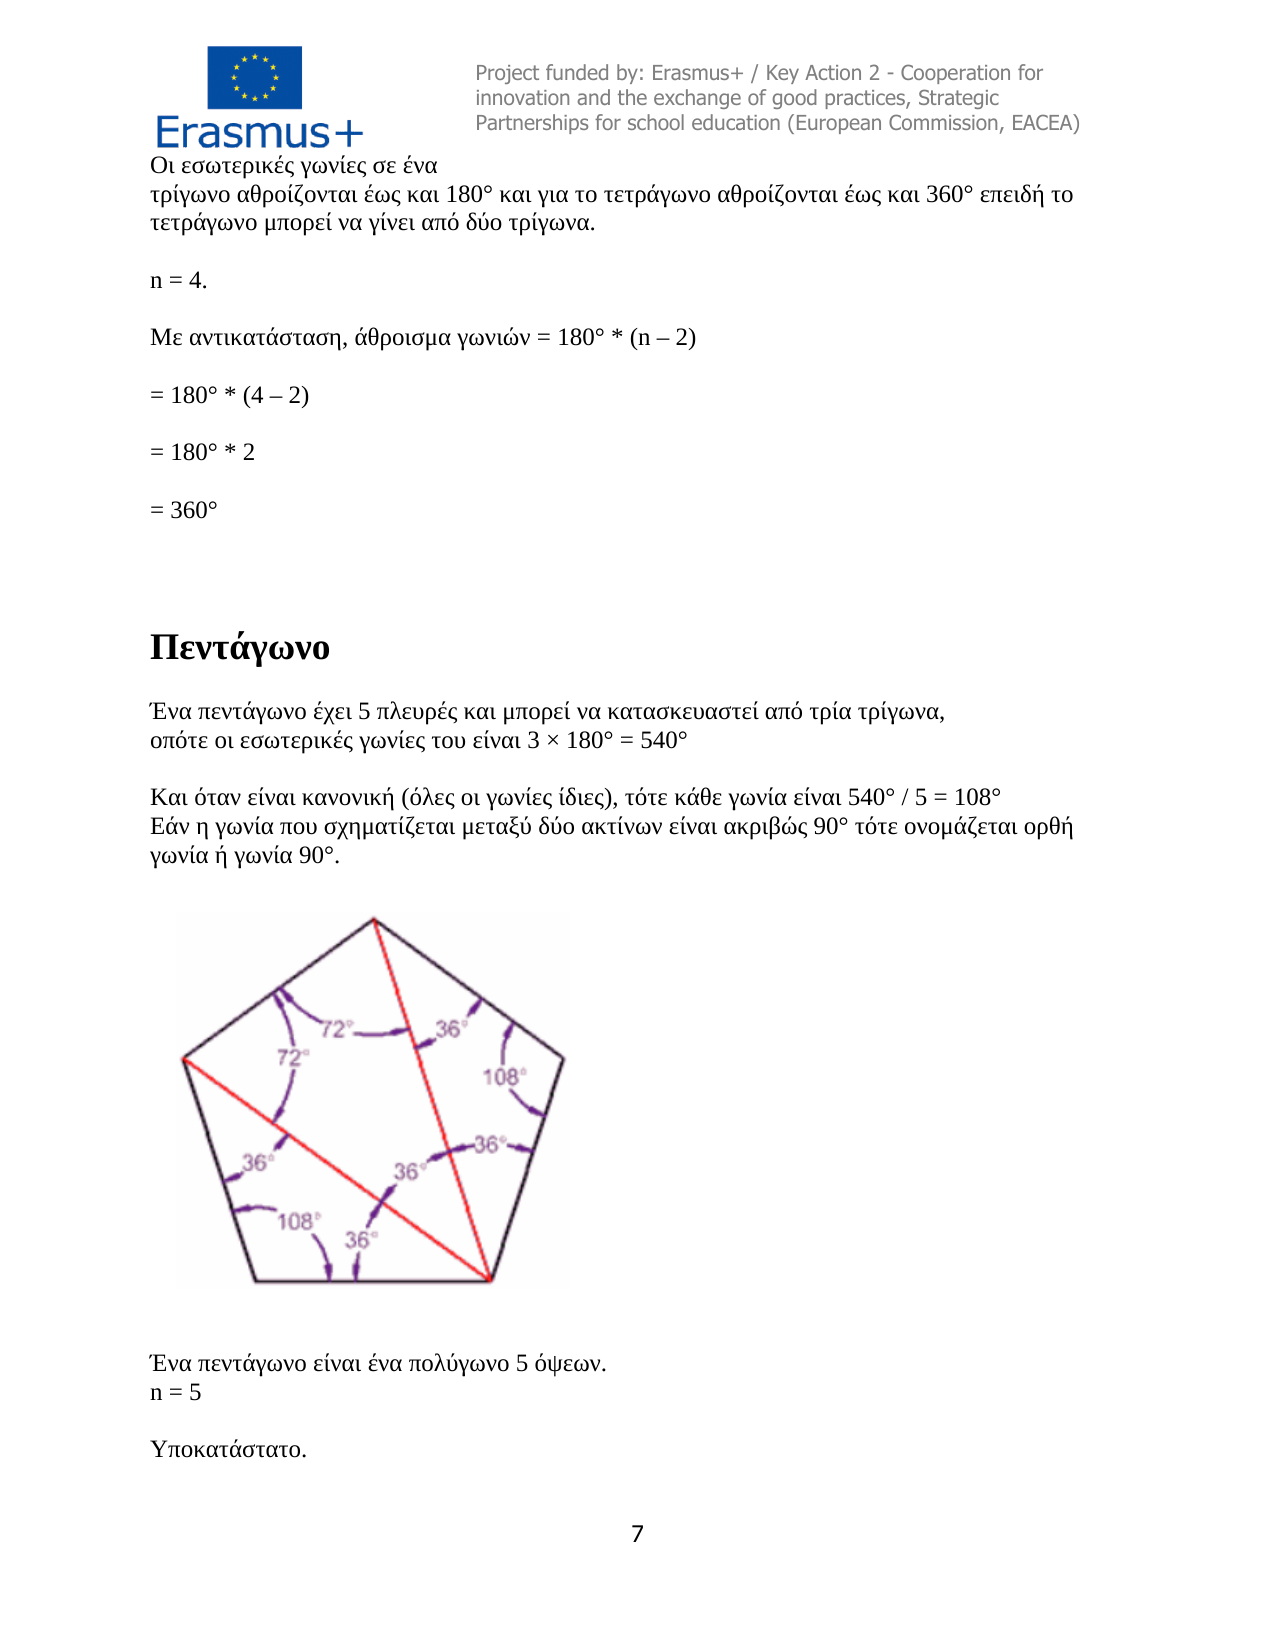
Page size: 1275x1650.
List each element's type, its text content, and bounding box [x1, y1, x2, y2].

text οπότε οι εσωτερικές γωνίες του είναι 3 × 180° = 540° [150, 725, 1125, 754]
text Εάν η γωνία που σχηματίζεται μεταξύ δύο ακτίνων είναι ακριβώς 90° τότε ονομάζεται ορθή γωνία ή γωνία 90°. [150, 811, 1125, 869]
text Πεντάγωνο [150, 624, 1125, 667]
text Ένα πεντάγωνο είναι ένα πολύγωνο 5 όψεων. [150, 1348, 1125, 1377]
text Υποκατάστατο. [150, 1434, 1125, 1463]
text = 180° * 2 [150, 437, 1125, 466]
text n = 5 [150, 1377, 1125, 1406]
text Και όταν είναι κανονική (όλες οι γωνίες ίδιες), τότε κάθε γωνία είναι 540° / 5 = 108° [150, 782, 1125, 811]
text Οι εσωτερικές γωνίες σε ένα τρίγωνο αθροίζονται έως και 180° και για το τετράγωνο αθροίζονται έως και 360° επειδή το τετράγωνο μπορεί να γίνει από δύο τρίγωνα. [150, 150, 1125, 236]
text Με αντικατάσταση, άθροισμα γωνιών = 180° * (n – 2) [150, 322, 1125, 351]
picture [150, 28, 366, 150]
text = 360° [150, 495, 1125, 524]
text n = 4. [150, 265, 1125, 294]
text Ένα πεντάγωνο έχει 5 πλευρές και μπορεί να κατασκευαστεί από τρία τρίγωνα, [150, 696, 1125, 725]
picture [150, 897, 579, 1320]
text = 180° * (4 – 2) [150, 380, 1125, 409]
